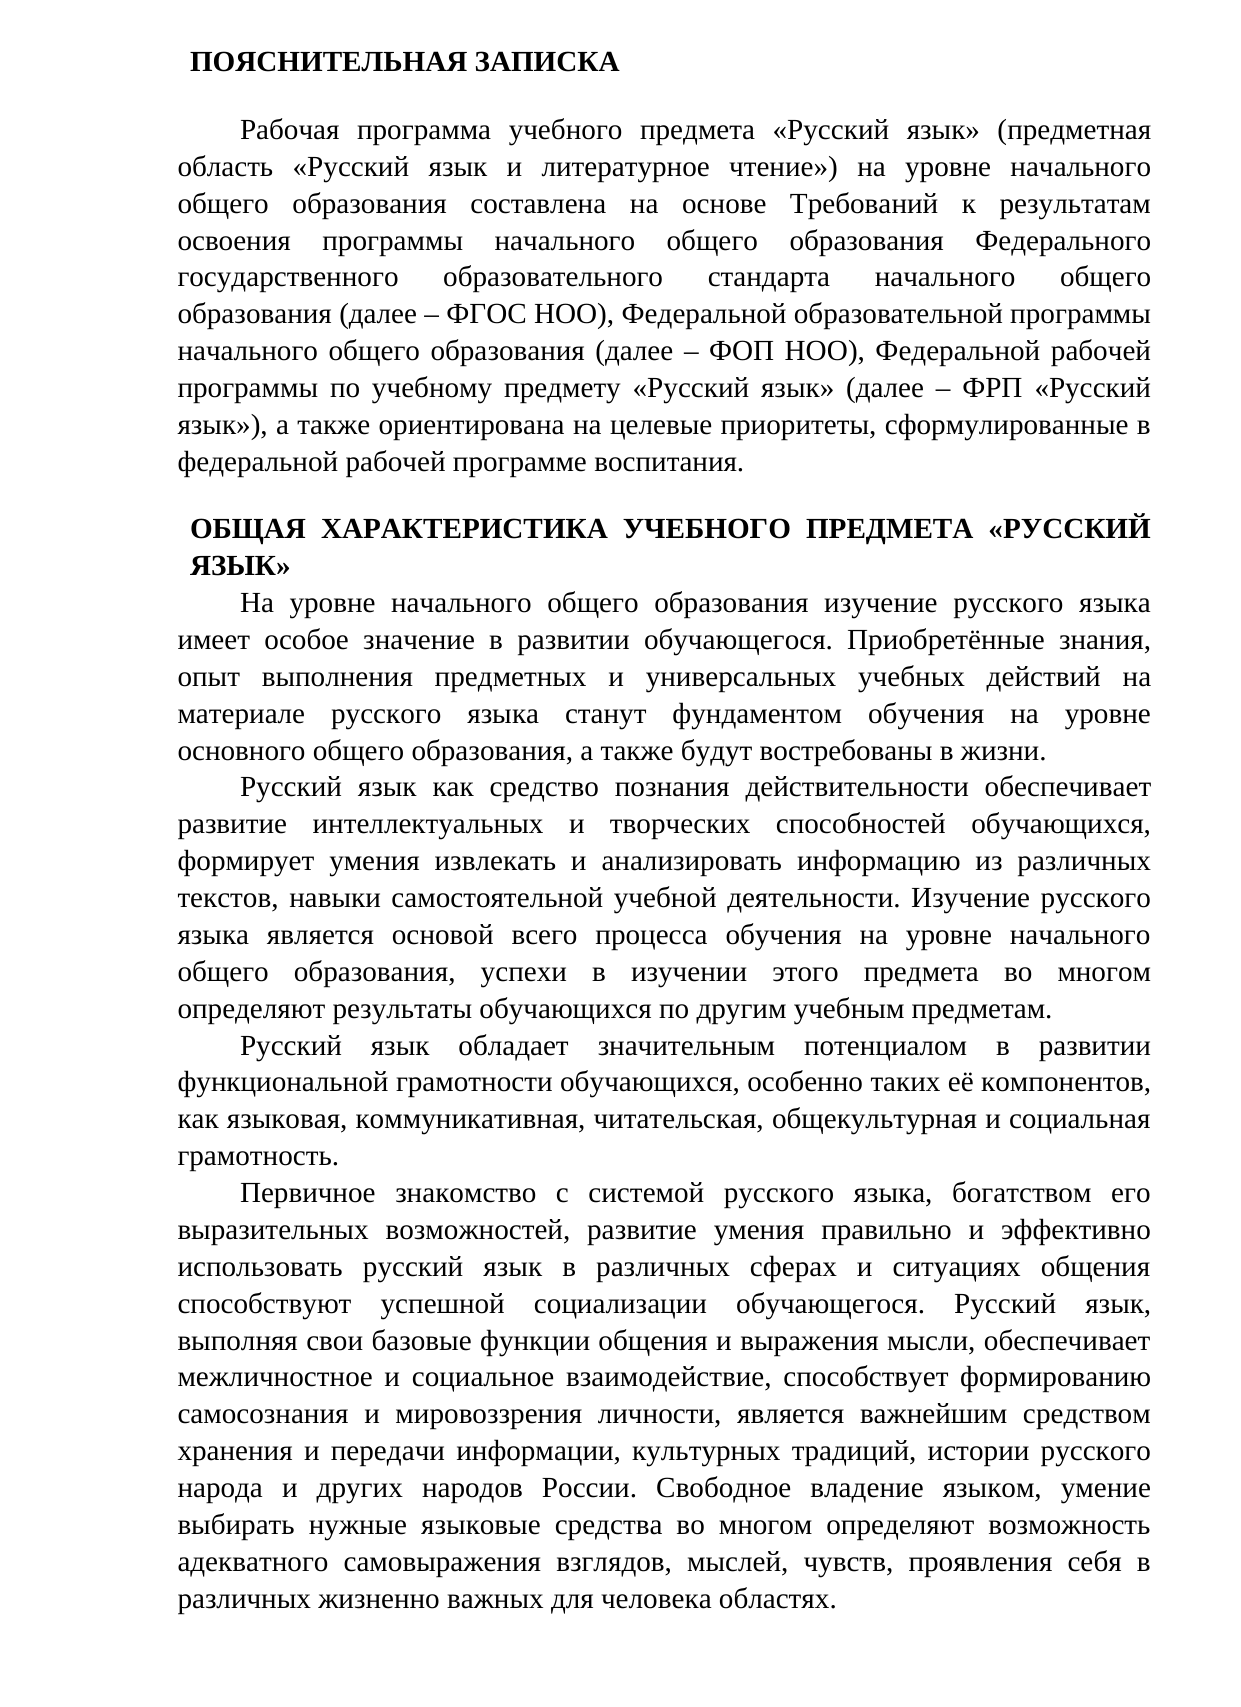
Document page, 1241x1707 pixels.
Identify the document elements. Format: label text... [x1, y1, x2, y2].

text Рабочая программа учебного предмета «Русский язык» (предметная область «Русский язык и литературное чтение») на уровне начального общего образования составлена на основе Требований к результатам освоения программы начального общего образования Федерального государственного образовательного стандарта начального общего образования (далее – ФГОС НОО), Федеральной образовательной программы начального общего образования (далее – ФОП НОО), Федеральной рабочей программы по учебному предмету «Русский язык» (далее – ФРП «Русский язык»), а также ориентирована на целевые приоритеты, сформулированные в федеральной рабочей программе воспитания. [177, 112, 1152, 477]
text ПОЯСНИТЕЛЬНАЯ ЗАПИСКА [190, 44, 1152, 78]
text Русский язык как средство познания действительности обеспечивает развитие интеллектуальных и творческих способностей обучающихся, формирует умения извлекать и анализировать информацию из различных текстов, навыки самостоятельной учебной деятельности. Изучение русского языка является основой всего процесса обучения на уровне начального общего образования, успехи в изучении этого предмета во многом определяют результаты обучающихся по другим учебным предметам. [177, 769, 1152, 1024]
text Первичное знакомство с системой русского языка, богатством его выразительных возможностей, развитие умения правильно и эффективно использовать русский язык в различных сферах и ситуациях общения способствуют успешной социализации обучающегося. Русский язык, выполняя свои базовые функции общения и выражения мысли, обеспечивает межличностное и социальное взаимодействие, способствует формированию самосознания и мировоззрения личности, является важнейшим средством хранения и передачи информации, культурных традиций, истории русского народа и других народов России. Свободное владение языком, умение выбирать нужные языковые средства во многом определяют возможность адекватного самовыражения взглядов, мыслей, чувств, проявления себя в различных жизненно важных для человека областях. [177, 1175, 1152, 1614]
text ОБЩАЯ ХАРАКТЕРИСТИКА УЧЕБНОГО ПРЕДМЕТА «РУССКИЙ ЯЗЫК» [190, 511, 1152, 582]
text Русский язык обладает значительным потенциалом в развитии функциональной грамотности обучающихся, особенно таких её компонентов, как языковая, коммуникативная, читательская, общекультурная и социальная грамотность. [177, 1028, 1152, 1172]
text На уровне начального общего образования изучение русского языка имеет особое значение в развитии обучающегося. Приобретённые знания, опыт выполнения предметных и универсальных учебных действий на материале русского языка станут фундаментом обучения на уровне основного общего образования, а также будут востребованы в жизни. [177, 585, 1152, 766]
